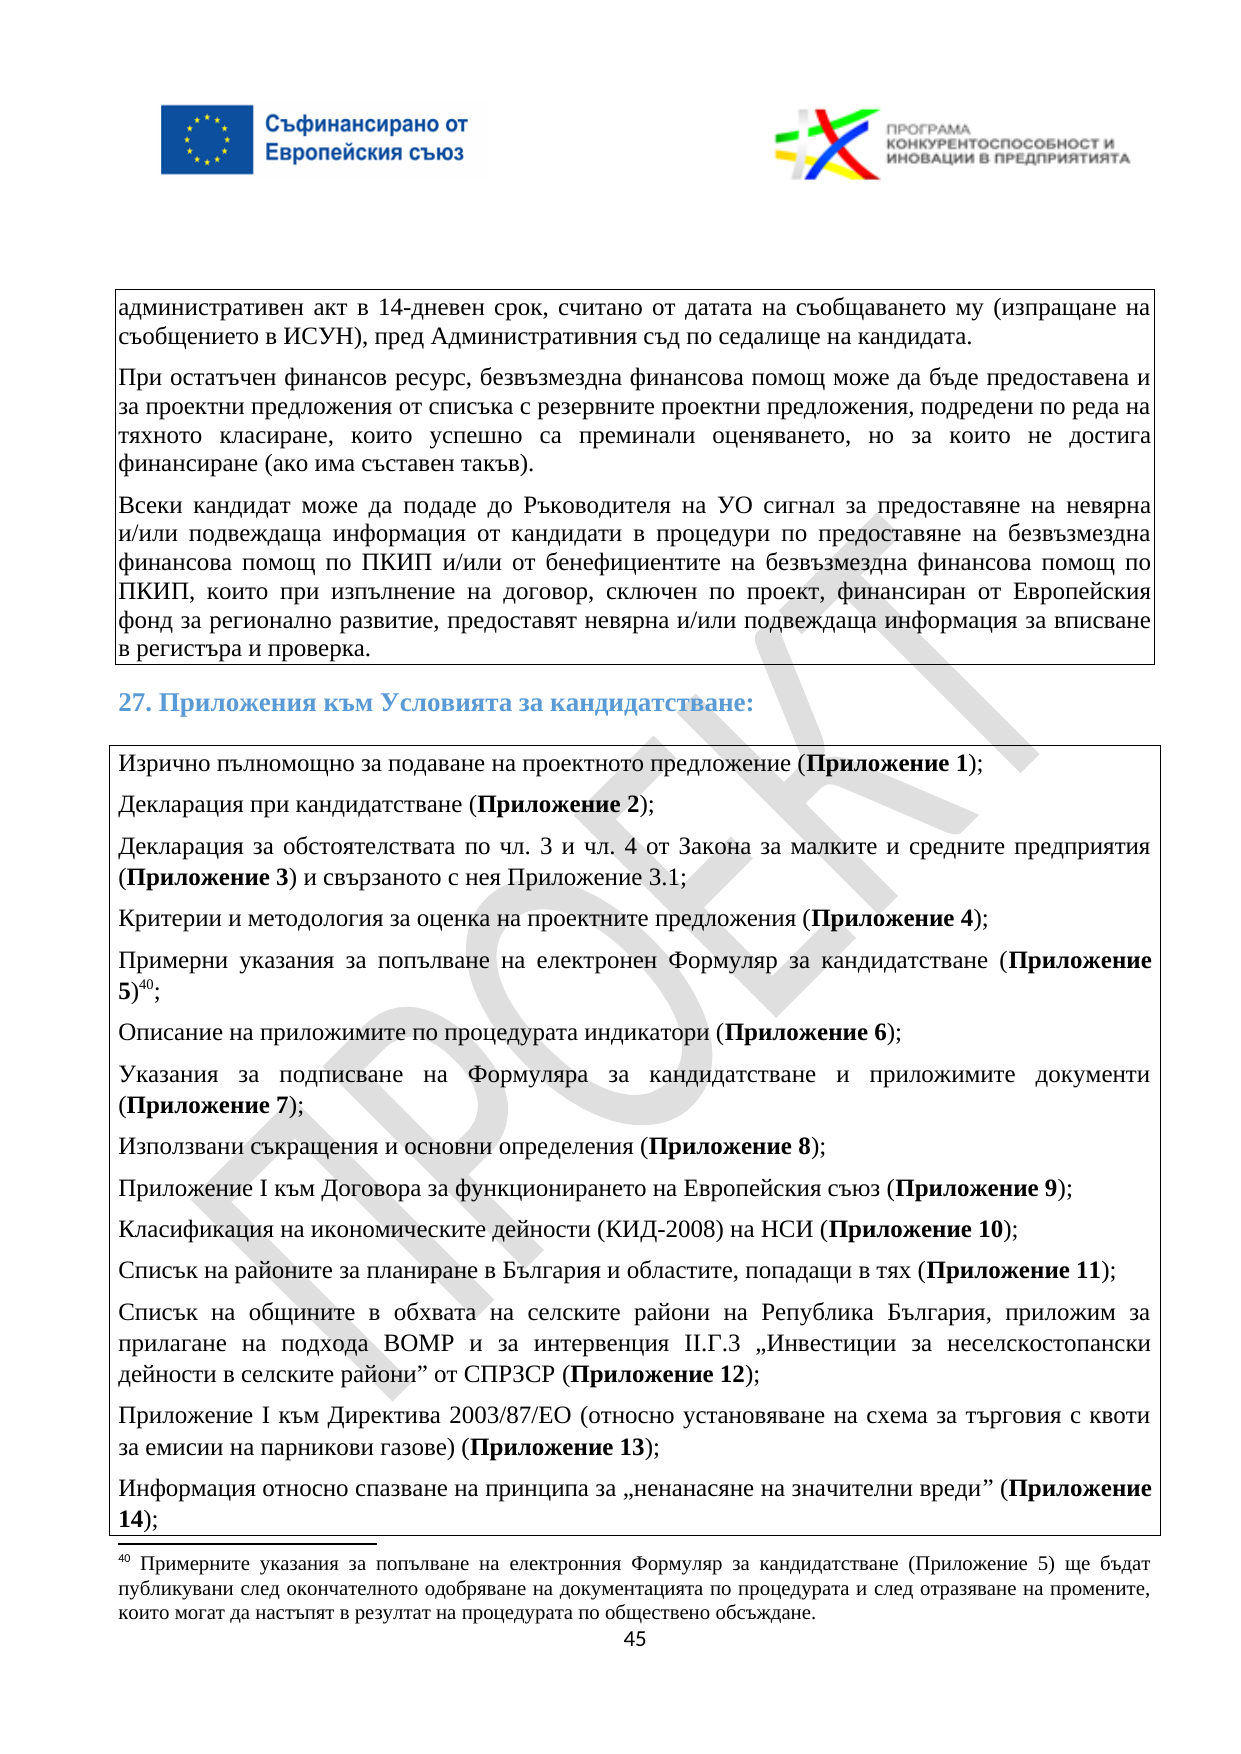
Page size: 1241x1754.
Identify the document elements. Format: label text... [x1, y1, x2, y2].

text Изрично пълномощно за подаване на проектното предложение (Приложение 1); [110, 746, 1160, 777]
text Приложение I към Директива 2003/87/ЕО (относно установяване на схема за търговия с квоти за емисии на парникови газове) (Приложение 13); [110, 1397, 1160, 1460]
text Списък на общините в обхвата на селските райони на Република България, приложим за прилагане на подхода ВОМР и за интервенция II.Г.3 „Инвестиции за неселскостопански дейности в селските райони” от СПРЗСР (Приложение 12); [110, 1294, 1160, 1388]
text Декларация за обстоятелствата по чл. 3 и чл. 4 от Закона за малките и средните предприятия (Приложение 3) и свързаното с нея Приложение 3.1; [110, 828, 1160, 891]
subtitle 27. Приложения към Условията за кандидатстване: [118, 686, 1152, 717]
text Указания за подписване на Формуляра за кандидатстване и приложимите документи (Приложение 7); [110, 1056, 1160, 1118]
text Приложение I към Договора за функционирането на Европейския съюз (Приложение 9); [110, 1169, 1160, 1201]
text Критерии и методология за оценка на проектните предложения (Приложение 4); [110, 900, 1160, 932]
text Класификация на икономическите дейности (КИД-2008) на НСИ (Приложение 10); [110, 1211, 1160, 1243]
picture [773, 101, 1134, 189]
picture [157, 101, 488, 179]
text Информация относно спазване на принципа за „ненанасяне на значителни вреди” (Приложение 14); [110, 1470, 1160, 1535]
text Декларация при кандидатстване (Приложение 2); [110, 786, 1160, 818]
text Списък на районите за планиране в България и областите, попадащи в тях (Приложение 11); [110, 1252, 1160, 1284]
text Описание на приложимите по процедурата индикатори (Приложение 6); [110, 1014, 1160, 1046]
text При остатъчен финансов ресурс, безвъзмездна финансова помощ може да бъде предоставена и за проектни предложения от списъка с резервните проектни предложения, подредени по реда на тяхното класиране, които успешно са преминали оценяването, но за които не достига финансиране (ако има съставен такъв). [116, 359, 1154, 477]
text Всеки кандидат може да подаде до Ръководителя на УО сигнал за предоставяне на невярна и/или подвеждаща информация от кандидати в процедури по предоставяне на безвъзмездна финансова помощ по ПКИП и/или от бенефициентите на безвъзмездна финансова помощ по ПКИП, които при изпълнение на договор, сключен по проект, финансиран от Европейския фонд за регионално развитие, предоставят невярна и/или подвеждаща информация за вписване в регистъра и проверка. [116, 487, 1154, 664]
text Използвани съкращения и основни определения (Приложение 8); [110, 1128, 1160, 1160]
text Примерни указания за попълване на електронен Формуляр за кандидатстване (Приложение 5); [110, 942, 1160, 1004]
